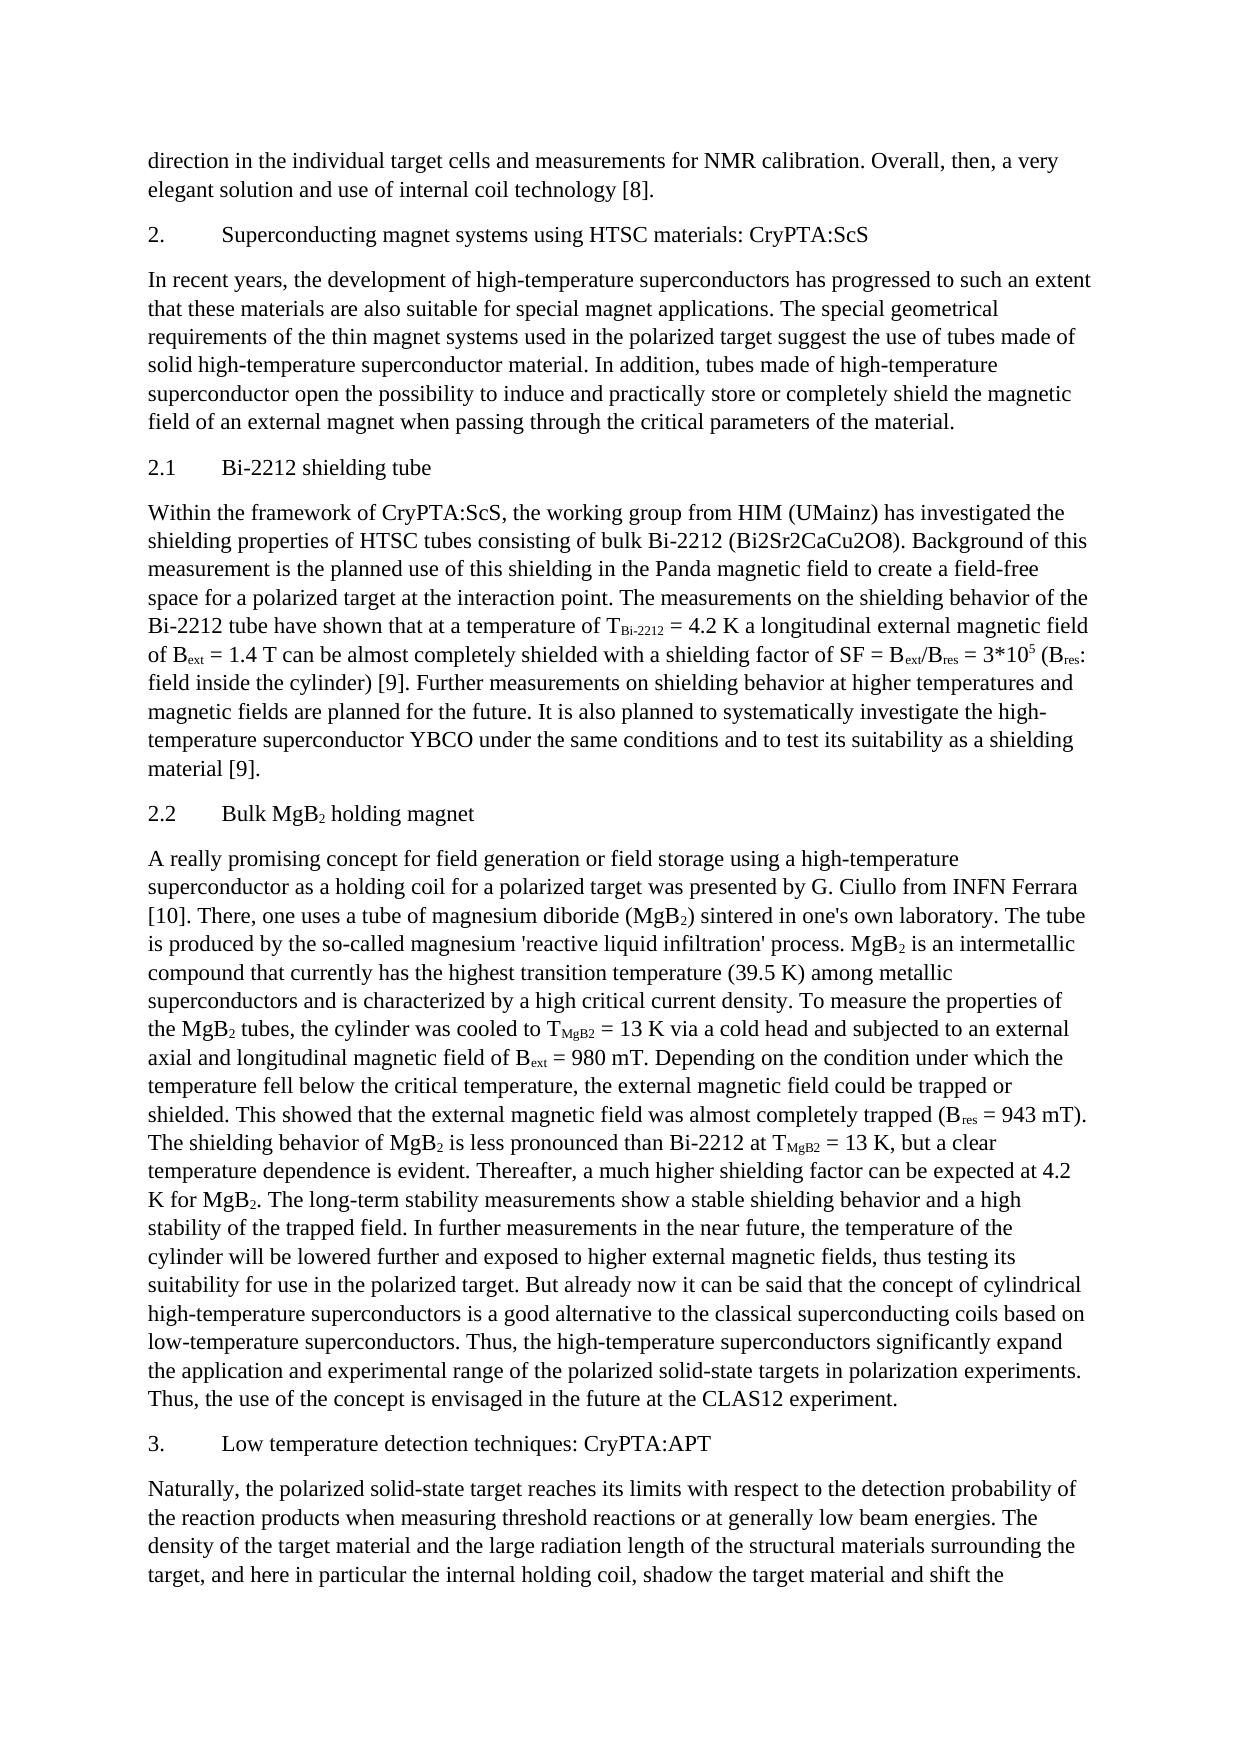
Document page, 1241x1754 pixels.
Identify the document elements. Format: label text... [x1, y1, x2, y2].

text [148, 148, 1093, 202]
text 2.1 Bi-2212 shielding tube [148, 453, 1093, 480]
text A really promising concept for field generation or field storage using a high-temperature superconductor as a holding coil for a polarized target was presented by G. Ciullo from INFN Ferrara [10]. There, one uses a tube of magnesium diboride (MgB2) sintered in one's own laboratory. The tube is produced by the so-called magnesium 'reactive liquid infiltration' process. MgB2 is an intermetallic compound that currently has the highest transition temperature (39.5 K) among metallic superconductors and is characterized by a high critical current density. To measure the properties of the MgB2 tubes, the cylinder was cooled to TMgB2 = 13 K via a cold head and subjected to an external axial and longitudinal magnetic field of Bext = 980 mT. Depending on the condition under which the temperature fell below the critical temperature, the external magnetic field could be trapped or shielded. This showed that the external magnetic field was almost completely trapped (Bres = 943 mT). The shielding behavior of MgB2 is less pronounced than Bi-2212 at TMgB2 = 13 K, but a clear temperature dependence is evident. Thereafter, a much higher shielding factor can be expected at 4.2 K for MgB2. The long-term stability measurements show a stable shielding behavior and a high stability of the trapped field. In further measurements in the near future, the temperature of the cylinder will be lowered further and exposed to higher external magnetic fields, thus testing its suitability for use in the polarized target. But already now it can be said that the concept of cylindrical high-temperature superconductors is a good alternative to the classical superconducting coils based on low-temperature superconductors. Thus, the high-temperature superconductors significantly expand the application and experimental range of the polarized solid-state targets in polarization experiments. Thus, the use of the concept is envisaged in the future at the CLAS12 experiment. [148, 845, 1093, 1411]
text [148, 1475, 1093, 1587]
text 2.2 Bulk MgB2 holding magnet [148, 800, 1093, 826]
text 2. Superconducting magnet systems using HTSC materials: CryPTA:ScS [148, 221, 1093, 247]
text Within the framework of CryPTA:ScS, the working group from HIM (UMainz) has investigated the shielding properties of HTSC tubes consisting of bulk Bi-2212 (Bi2Sr2CaCu2O8). Background of this measurement is the planned use of this shielding in the Panda magnetic field to create a field-free space for a polarized target at the interaction point. The measurements on the shielding behavior of the Bi-2212 tube have shown that at a temperature of TBi-2212 = 4.2 K a longitudinal external magnetic field of Bext = 1.4 T can be almost completely shielded with a shielding factor of SF = Bext/Bres = 3*105 (Bres: field inside the cylinder) [9]. Further measurements on shielding behavior at higher temperatures and magnetic fields are planned for the future. It is also planned to systematically investigate the high-temperature superconductor YBCO under the same conditions and to test its suitability as a shielding material [9]. [148, 499, 1093, 781]
text In recent years, the development of high-temperature superconductors has progressed to such an extent that these materials are also suitable for special magnet applications. The special geometrical requirements of the thin magnet systems used in the polarized target suggest the use of tubes made of solid high-temperature superconductor material. In addition, tubes made of high-temperature superconductor open the possibility to induce and practically store or completely shield the magnetic field of an external magnet when passing through the critical parameters of the material. [148, 266, 1093, 435]
text 3. Low temperature detection techniques: CryPTA:APT [148, 1430, 1093, 1457]
